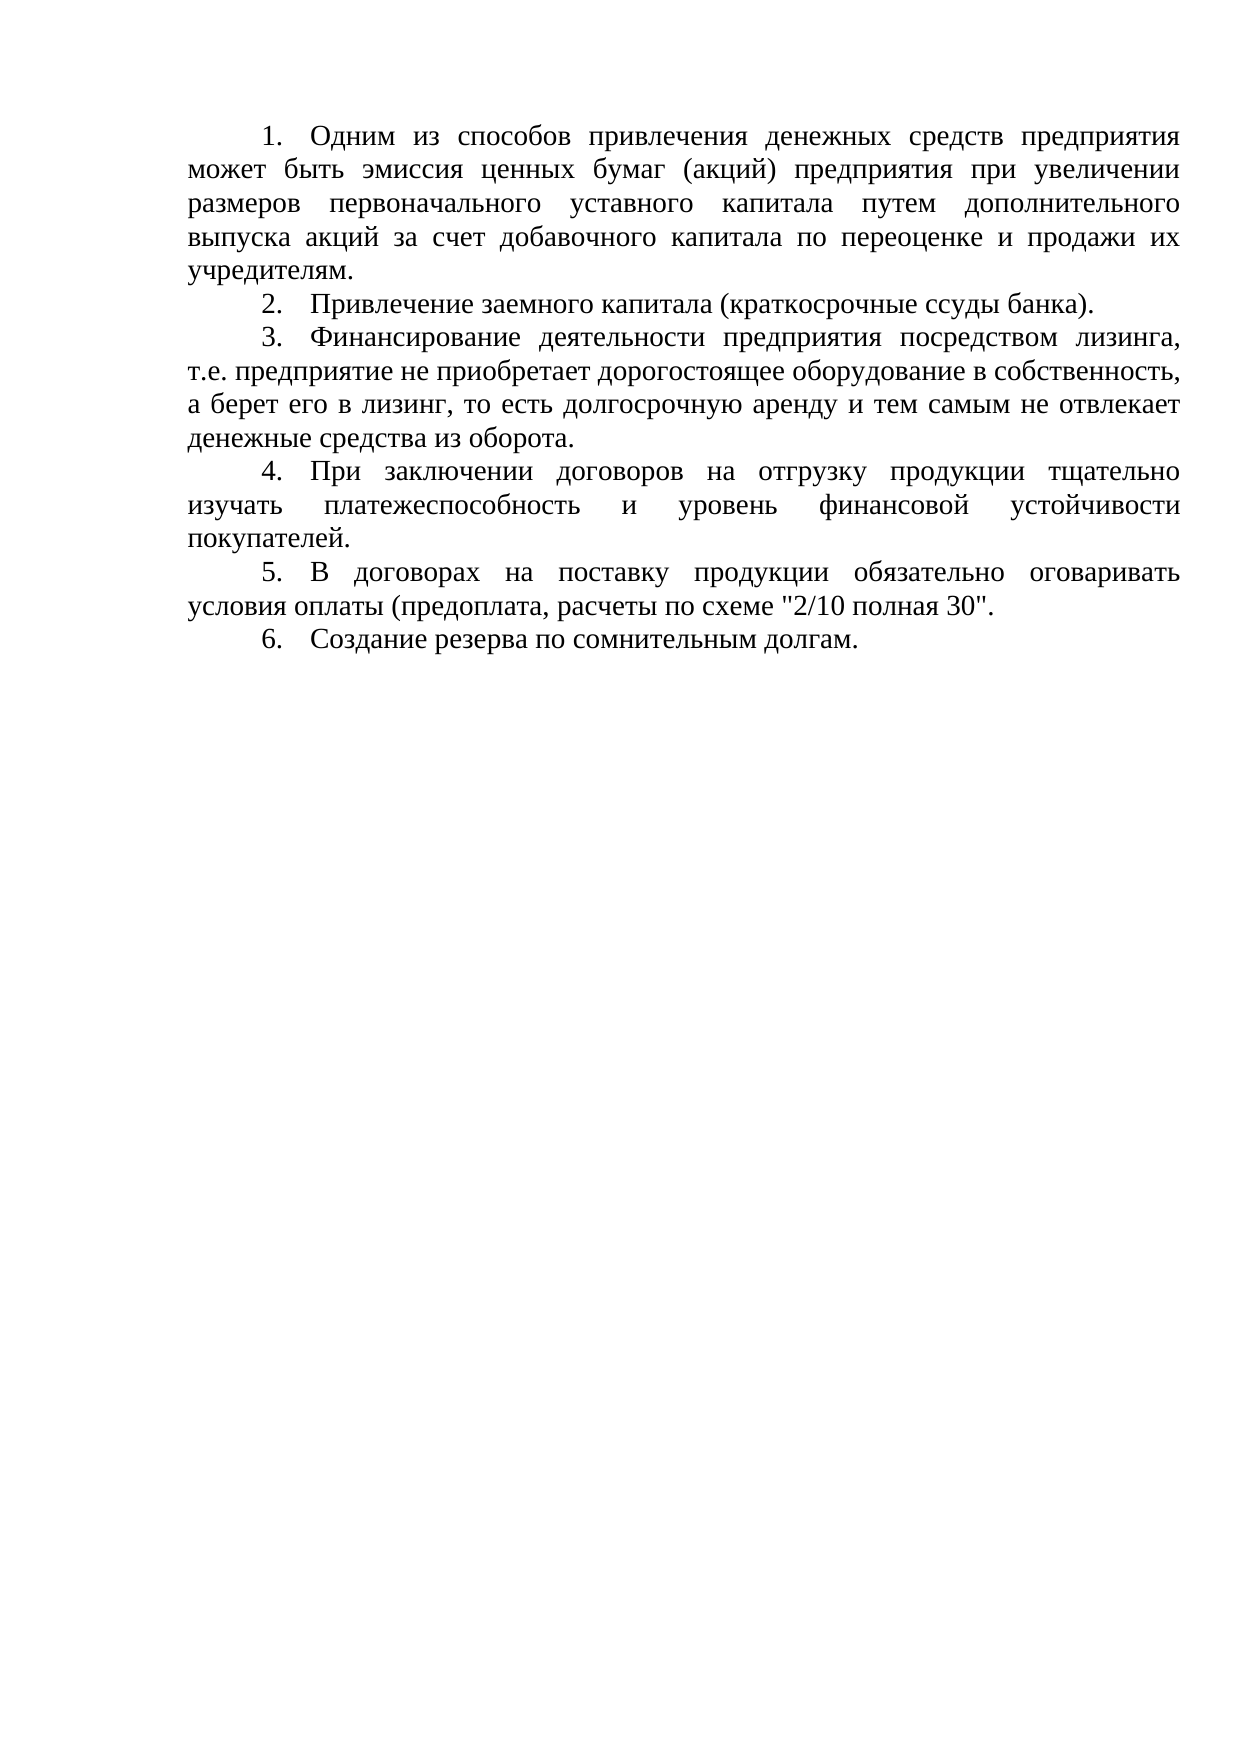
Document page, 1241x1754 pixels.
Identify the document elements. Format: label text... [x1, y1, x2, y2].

list Создание резерва по сомнительным долгам. [187, 621, 1181, 655]
list Финансирование деятельности предприятия посредством лизинга, т.е. предприятие не приобретает дорогостоящее оборудование в собственность, а берет его в лизинг, то есть долгосрочную аренду и тем самым не отвлекает денежные средства из оборота. [187, 319, 1181, 453]
list При заключении договоров на отгрузку продукции тщательно изучать платежеспособность и уровень финансовой устойчивости покупателей. [187, 453, 1181, 554]
list Одним из способов привлечения денежных средств предприятия может быть эмиссия ценных бумаг (акций) предприятия при увеличении размеров первоначального уставного капитала путем дополнительного выпуска акций за счет добавочного капитала по переоценке и продажи их учредителям. [187, 118, 1181, 286]
list Привлечение заемного капитала (краткосрочные ссуды банка). [187, 286, 1181, 319]
list В договорах на поставку продукции обязательно оговаривать условия оплаты (предоплата, расчеты по схеме "2/10 полная 30". [187, 554, 1181, 621]
